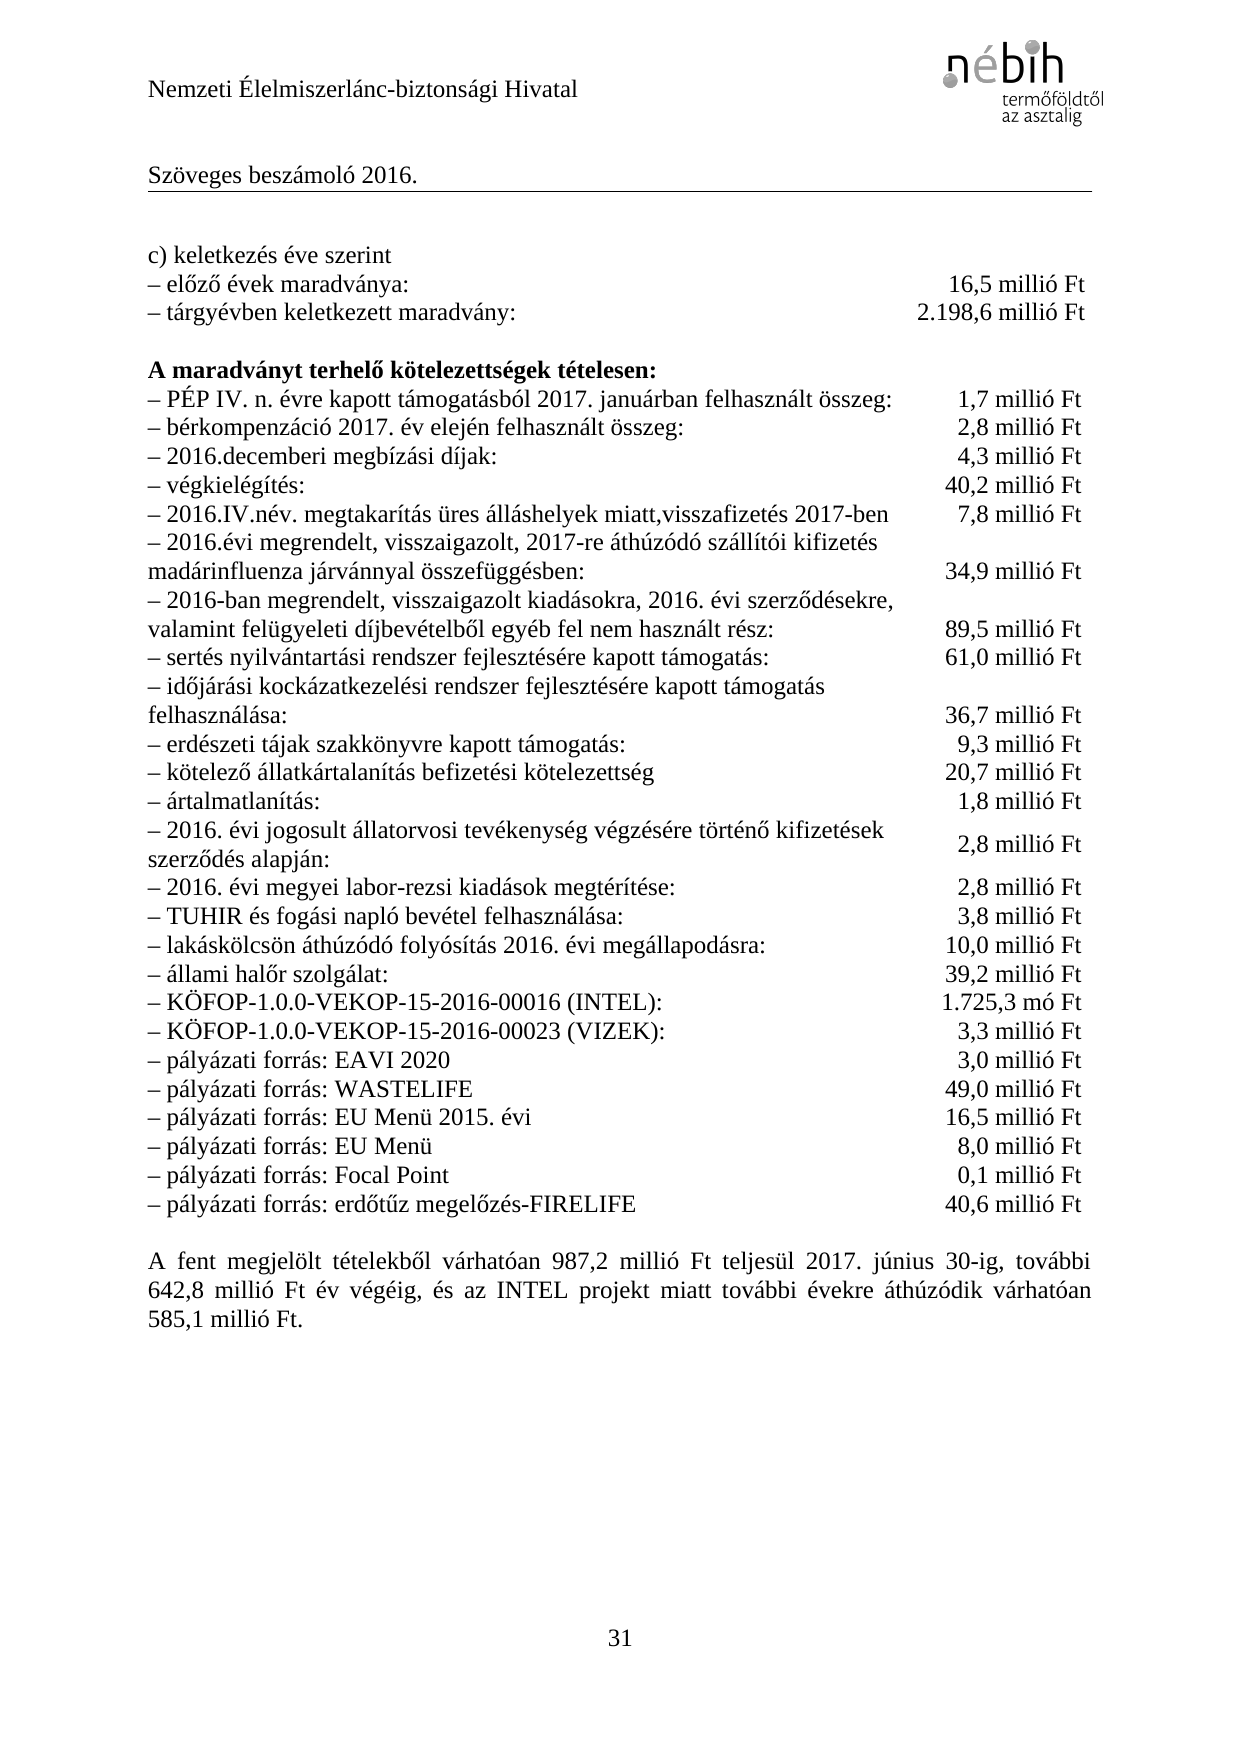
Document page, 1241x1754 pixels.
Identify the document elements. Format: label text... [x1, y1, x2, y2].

table_cell 2.198,6 millió Ft [616, 298, 1096, 326]
table_cell 2,8 millió Ft [915, 413, 1093, 441]
table_cell – ártalmatlanítás: [136, 786, 915, 815]
table_cell 3,3 millió Ft [915, 1016, 1093, 1045]
table_cell – KÖFOP-1.0.0-VEKOP-15-2016-00016 (INTEL): [136, 988, 915, 1016]
table_cell – sertés nyilvántartási rendszer fejlesztésére kapott támogatás: [136, 643, 915, 671]
table_cell 4,3 millió Ft [915, 441, 1093, 470]
table_cell 3,0 millió Ft [915, 1045, 1093, 1074]
table_cell 40,2 millió Ft [915, 470, 1093, 499]
table_cell 61,0 millió Ft [915, 643, 1093, 671]
table_cell – 2016-ban megrendelt, visszaigazolt kiadásokra, 2016. évi szerződésekre, valamint felügyeleti díjbevételből egyéb fel nem használt rész: [136, 585, 915, 642]
table_cell 1.725,3 mó Ft [915, 988, 1093, 1016]
table_cell – TUHIR és fogási napló bevétel felhasználása: [136, 901, 915, 930]
table_cell – tárgyévben keletkezett maradvány: [136, 298, 616, 326]
table_cell 40,6 millió Ft [915, 1189, 1093, 1217]
table_cell – 2016. évi jogosult állatorvosi tevékenység végzésére történő kifizetések szerződés alapján: [136, 815, 915, 872]
table_cell – erdészeti tájak szakkönyvre kapott támogatás: [136, 729, 915, 757]
table_cell – KÖFOP-1.0.0-VEKOP-15-2016-00023 (VIZEK): [136, 1016, 915, 1045]
table_cell 10,0 millió Ft [915, 930, 1093, 959]
table_cell 39,2 millió Ft [915, 959, 1093, 987]
table_cell 3,8 millió Ft [915, 901, 1093, 930]
table_header – előző évek maradványa: [136, 269, 616, 297]
table_cell 1,8 millió Ft [915, 786, 1093, 815]
table_cell – időjárási kockázatkezelési rendszer fejlesztésére kapott támogatás felhasználása: [136, 671, 915, 729]
table_cell 16,5 millió Ft [915, 1103, 1093, 1131]
table_header 1,7 millió Ft [915, 384, 1093, 412]
table_cell – pályázati forrás: EU Menü [136, 1131, 915, 1160]
table_cell – pályázati forrás: Focal Point [136, 1160, 915, 1189]
table_cell – 2016.decemberi megbízási díjak: [136, 441, 915, 470]
table_cell – végkielégítés: [136, 470, 915, 499]
table_cell 8,0 millió Ft [915, 1131, 1093, 1160]
table_cell 36,7 millió Ft [915, 671, 1093, 729]
table_cell 34,9 millió Ft [915, 528, 1093, 585]
table_cell – pályázati forrás: WASTELIFE [136, 1074, 915, 1102]
table_cell 49,0 millió Ft [915, 1074, 1093, 1102]
table_cell – kötelező állatkártalanítás befizetési kötelezettség [136, 758, 915, 786]
table_header 16,5 millió Ft [616, 269, 1096, 297]
text c) keletkezés éve szerint [148, 240, 1092, 269]
table_cell 9,3 millió Ft [915, 729, 1093, 757]
table_cell – pályázati forrás: EU Menü 2015. évi [136, 1103, 915, 1131]
table_cell – bérkompenzáció 2017. év elején felhasznált összeg: [136, 413, 915, 441]
table_cell 89,5 millió Ft [915, 585, 1093, 642]
table_cell – pályázati forrás: EAVI 2020 [136, 1045, 915, 1074]
table_cell 20,7 millió Ft [915, 758, 1093, 786]
table_cell – 2016.IV.név. megtakarítás üres álláshelyek miatt,visszafizetés 2017-ben [136, 499, 915, 527]
text A fent megjelölt tételekből várhatóan 987,2 millió Ft teljesül 2017. június 30-ig, további 642,8 millió Ft év végéig, és az INTEL projekt miatt további évekre áthúzódik várhatóan 585,1 millió Ft. [148, 1246, 1092, 1332]
table_cell 7,8 millió Ft [915, 499, 1093, 527]
picture [941, 36, 1107, 128]
table_cell 2,8 millió Ft [915, 873, 1093, 901]
table_cell – pályázati forrás: erdőtűz megelőzés-FIRELIFE [136, 1189, 915, 1217]
table_cell – állami halőr szolgálat: [136, 959, 915, 987]
table_cell – lakáskölcsön áthúzódó folyósítás 2016. évi megállapodásra: [136, 930, 915, 959]
table_cell 0,1 millió Ft [915, 1160, 1093, 1189]
text A maradványt terhelő kötelezettségek tételesen: [148, 355, 1092, 384]
table_cell – 2016.évi megrendelt, visszaigazolt, 2017-re áthúzódó szállítói kifizetés madárinfluenza járvánnyal összefüggésben: [136, 528, 915, 585]
table_header – PÉP IV. n. évre kapott támogatásból 2017. januárban felhasznált összeg: [136, 384, 915, 412]
table_cell – 2016. évi megyei labor-rezsi kiadások megtérítése: [136, 873, 915, 901]
table_cell 2,8 millió Ft [915, 815, 1093, 872]
